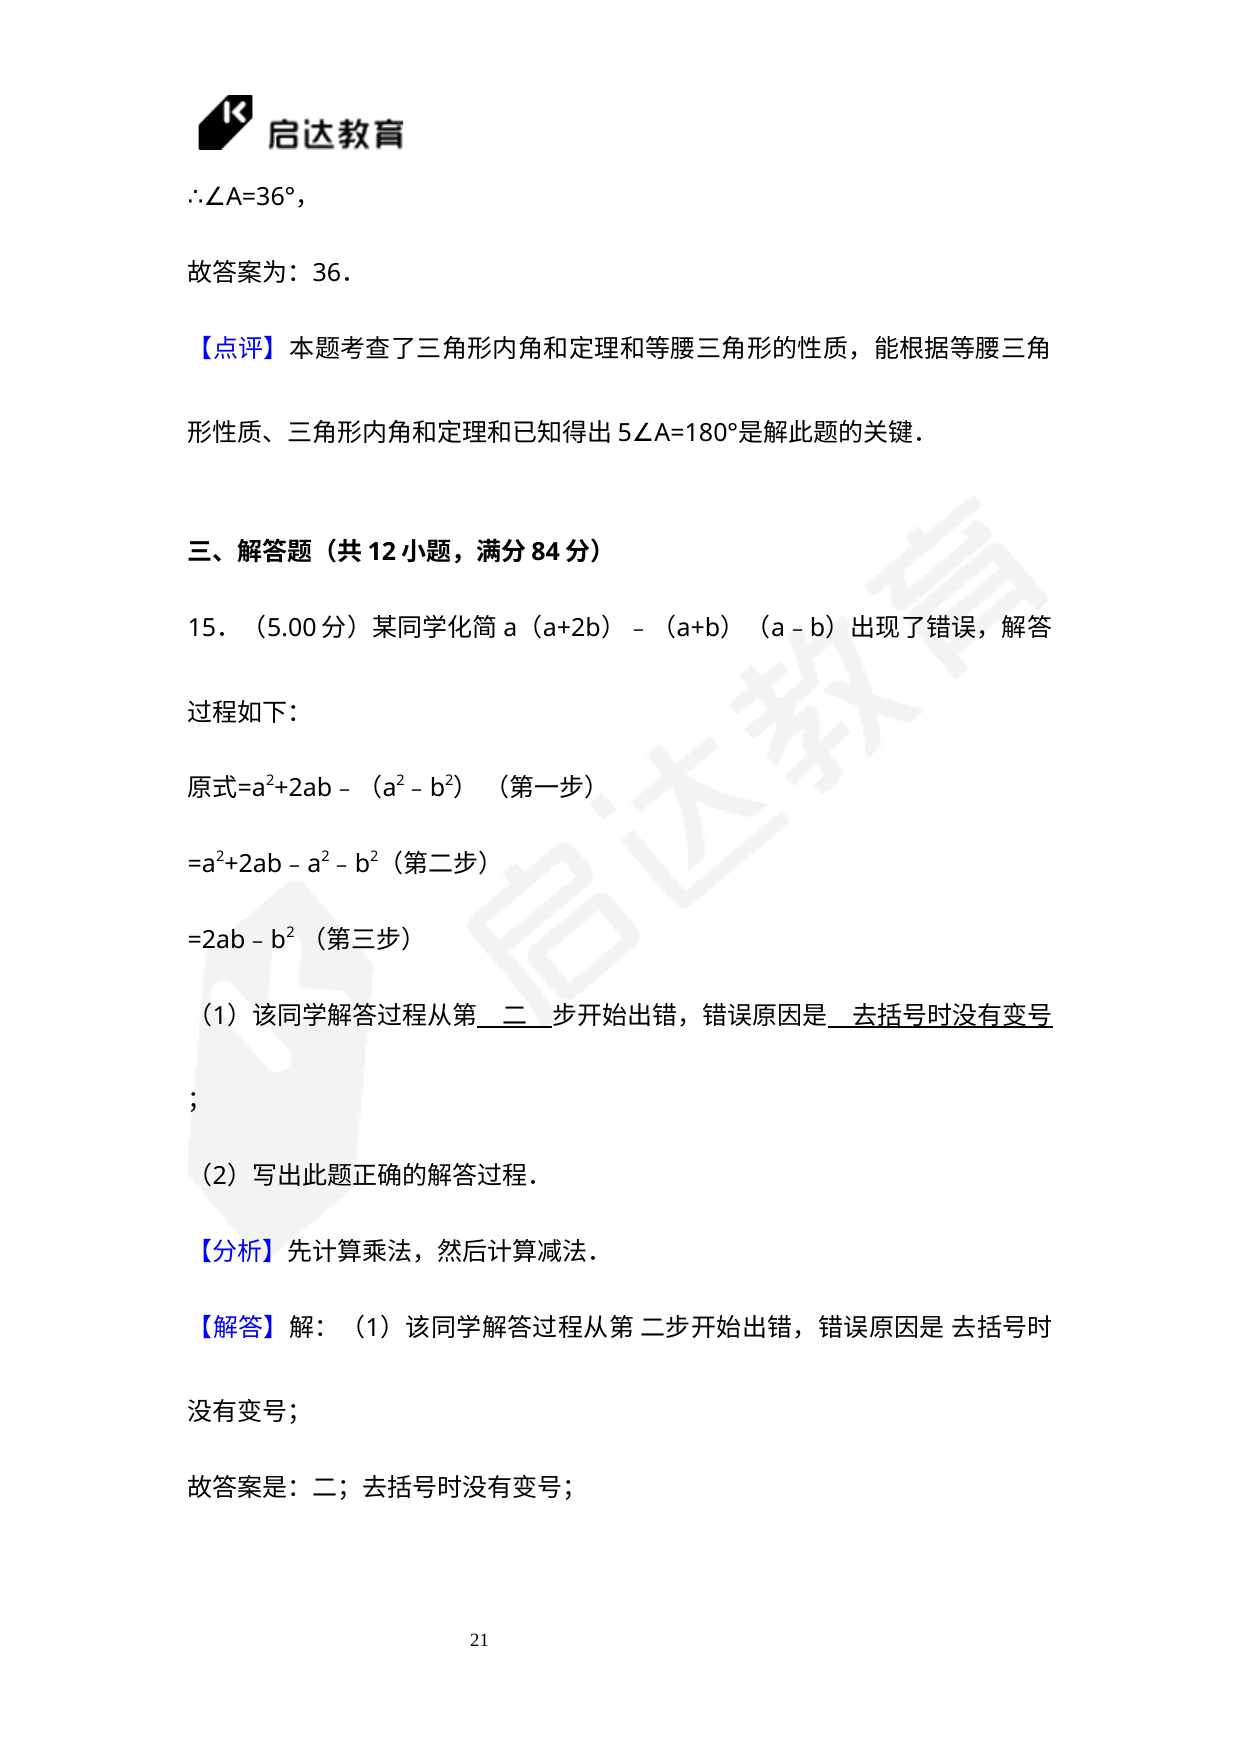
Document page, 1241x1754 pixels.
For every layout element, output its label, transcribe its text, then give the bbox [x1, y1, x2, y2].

text 原式=a2+2ab﹣（a2﹣b2） （第一步） [187, 753, 1053, 818]
text 【分析】先计算乘法，然后计算减法． [187, 1217, 1053, 1282]
text 15．（5.00分）某同学化简a（a+2b）﹣（a+b）（a﹣b）出现了错误，解答过程如下： [187, 593, 1053, 743]
text =2ab﹣b2 （第三步） [187, 905, 1053, 970]
text 【点评】本题考查了三角形内角和定理和等腰三角形的性质，能根据等腰三角形性质、三角形内角和定理和已知得出5∠A=180°是解此题的关键． [187, 314, 1053, 463]
text 【解答】解：（1）该同学解答过程从第 二步开始出错，错误原因是 去括号时没有变号； [187, 1293, 1053, 1442]
text 故答案是：二；去括号时没有变号； [187, 1453, 1053, 1518]
text （2）写出此题正确的解答过程． [187, 1141, 1053, 1206]
text ∴∠A=36°， [187, 162, 1053, 227]
text 故答案为：36． [187, 238, 1053, 303]
text 三、解答题（共12小题，满分84分） [187, 517, 1053, 582]
text （1）该同学解答过程从第 二 步开始出错，错误原因是 去括号时没有变号 ； [187, 981, 1053, 1130]
picture [198, 95, 404, 150]
text =a2+2ab﹣a2﹣b2（第二步） [187, 829, 1053, 894]
